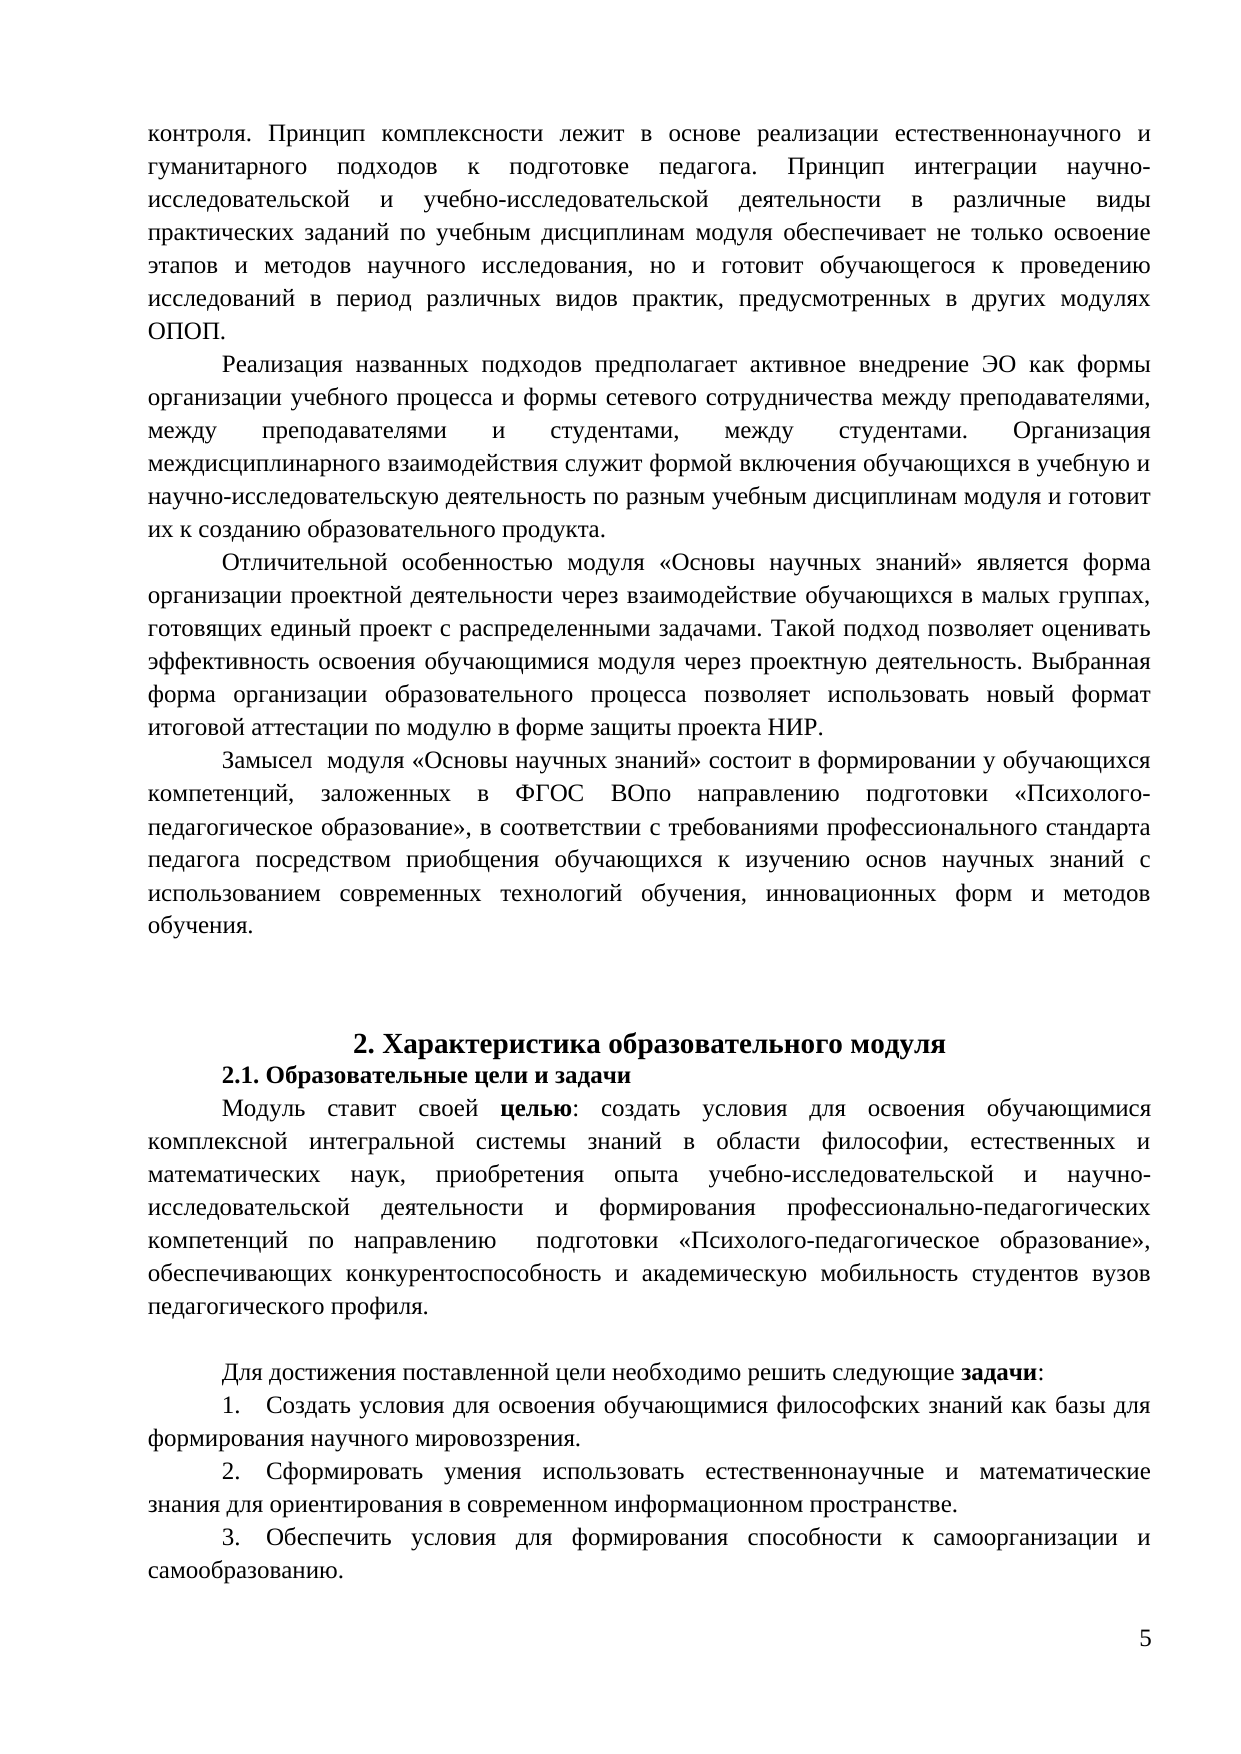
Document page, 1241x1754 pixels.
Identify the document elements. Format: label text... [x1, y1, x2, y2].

subtitle 2. Характеристика образовательного модуля [148, 1027, 1152, 1060]
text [148, 118, 1152, 345]
list Создать условия для освоения обучающимися философских знаний как базы для формирования научного мировоззрения. [148, 1390, 1152, 1452]
list Сформировать умения использовать естественнонаучные и математические знания для ориентирования в современном информационном пространстве. [148, 1456, 1152, 1518]
list Обеспечить условия для формирования способности к самоорганизации и самообразованию. [148, 1522, 1152, 1584]
text Модуль ставит своей целью: создать условия для освоения обучающимися комплексной интегральной системы знаний в области философии, естественных и математических наук, приобретения опыта учебно-исследовательской и научно-исследовательской деятельности и формирования профессионально-педагогических компетенций по направлению подготовки «Психолого-педагогическое образование», обеспечивающих конкурентоспособность и академическую мобильность студентов вузов педагогического профиля. [148, 1093, 1152, 1320]
text Отличительной особенностью модуля «Основы научных знаний» является форма организации проектной деятельности через взаимодействие обучающихся в малых группах, готовящих единый проект с распределенными задачами. Такой подход позволяет оценивать эффективность освоения обучающимися модуля через проектную деятельность. Выбранная форма организации образовательного процесса позволяет использовать новый формат итоговой аттестации по модулю в форме защиты проекта НИР. [148, 547, 1152, 741]
text Для достижения поставленной цели необходимо решить следующие задачи: [148, 1357, 1152, 1386]
text Замысел модуля «Основы научных знаний» состоит в формировании у обучающихся компетенций, заложенных в ФГОС ВОпо направлению подготовки «Психолого-педагогическое образование», в соответствии с требованиями профессионального стандарта педагога посредством приобщения обучающихся к изучению основ научных знаний с использованием современных технологий обучения, инновационных форм и методов обучения. [148, 746, 1152, 939]
text 2.1. Образовательные цели и задачи [148, 1060, 1152, 1089]
text Реализация названных подходов предполагает активное внедрение ЭО как формы организации учебного процесса и формы сетевого сотрудничества между преподавателями, между преподавателями и студентами, между студентами. Организация междисциплинарного взаимодействия служит формой включения обучающихся в учебную и научно-исследовательскую деятельность по разным учебным дисциплинам модуля и готовит их к созданию образовательного продукта. [148, 349, 1152, 543]
